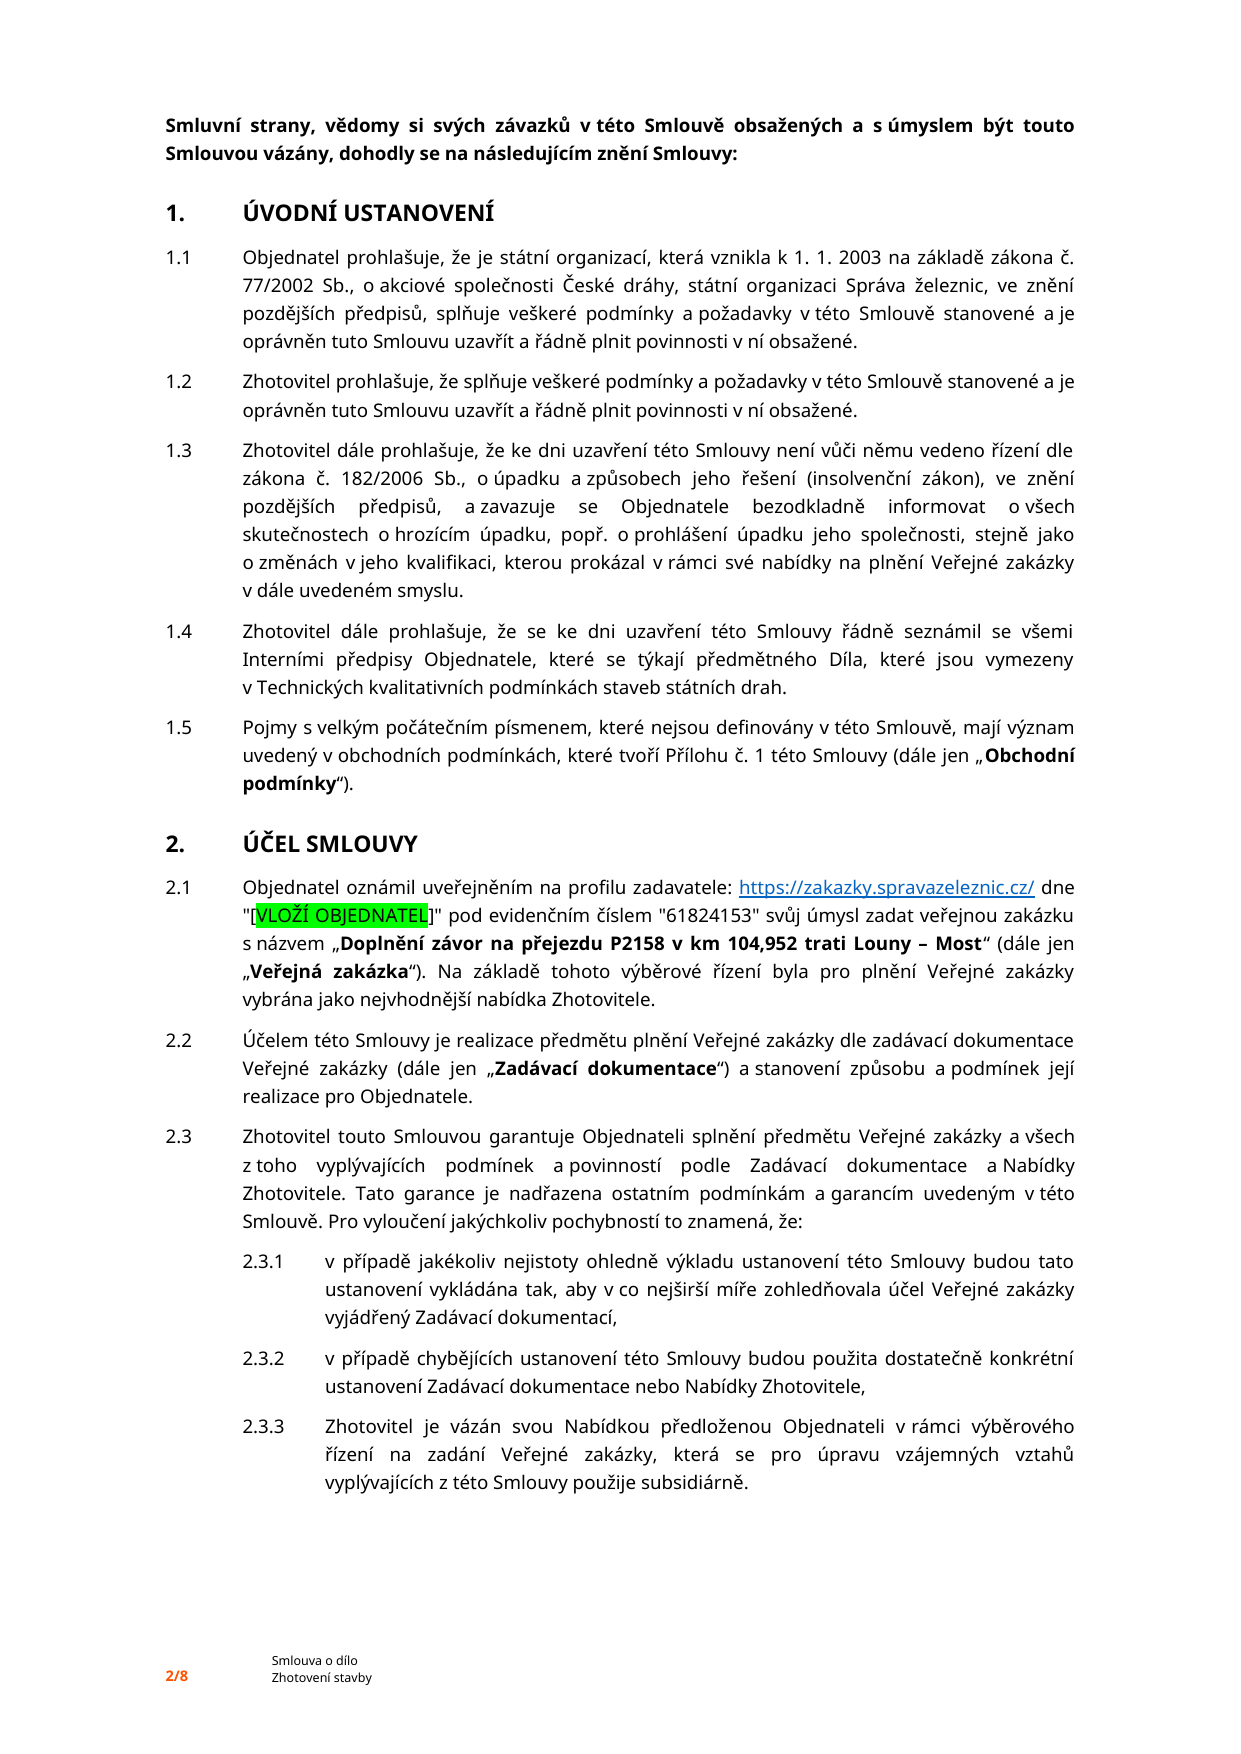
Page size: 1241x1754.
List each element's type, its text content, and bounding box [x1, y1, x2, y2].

text Účelem této Smlouvy je realizace předmětu plnění Veřejné zakázky dle zadávací dokumentace Veřejné zakázky (dále jen „Zadávací dokumentace“) a stanovení způsobu a podmínek její realizace pro Objednatele. [165, 1027, 1075, 1109]
text Objednatel oznámil uveřejněním na profilu zadavatele: https://zakazky.spravazeleznic.cz/ dne "[VLOŽÍ OBJEDNATEL]" pod evidenčním číslem "61824153" svůj úmysl zadat veřejnou zakázku s názvem „Doplnění závor na přejezdu P2158 v km 104,952 trati Louny – Most“ (dále jen „Veřejná zakázka“). Na základě tohoto výběrové řízení byla pro plnění Veřejné zakázky vybrána jako nejvhodnější nabídka Zhotovitele. [165, 875, 1075, 1012]
text Zhotovitel dále prohlašuje, že se ke dni uzavření této Smlouvy řádně seznámil se všemi Interními předpisy Objednatele, které se týkají předmětného Díla, které jsou vymezeny v Technických kvalitativních podmínkách staveb státních drah. [165, 618, 1075, 699]
text Zhotovitel touto Smlouvou garantuje Objednateli splnění předmětu Veřejné zakázky a všech z toho vyplývajících podmínek a povinností podle Zadávací dokumentace a Nabídky Zhotovitele. Tato garance je nadřazena ostatním podmínkám a garancím uvedeným v této Smlouvě. Pro vyloučení jakýchkoliv pochybností to znamená, že: [165, 1124, 1075, 1233]
text v případě jakékoliv nejistoty ohledně výkladu ustanovení této Smlouvy budou tato ustanovení vykládána tak, aby v co nejširší míře zohledňovala účel Veřejné zakázky vyjádřený Zadávací dokumentací, [242, 1248, 1075, 1330]
text Zhotovitel prohlašuje, že splňuje veškeré podmínky a požadavky v této Smlouvě stanovené a je oprávněn tuto Smlouvu uzavřít a řádně plnit povinnosti v ní obsažené. [165, 369, 1075, 422]
text Zhotovitel dále prohlašuje, že ke dni uzavření této Smlouvy není vůči němu vedeno řízení dle zákona č. 182/2006 Sb., o úpadku a způsobech jeho řešení (insolvenční zákon), ve znění pozdějších předpisů, a zavazuje se Objednatele bezodkladně informovat o všech skutečnostech o hrozícím úpadku, popř. o prohlášení úpadku jeho společnosti, stejně jako o změnách v jeho kvalifikaci, kterou prokázal v rámci své nabídky na plnění Veřejné zakázky v dále uvedeném smyslu. [165, 437, 1075, 603]
text Zhotovitel je vázán svou Nabídkou předloženou Objednateli v rámci výběrového řízení na zadání Veřejné zakázky, která se pro úpravu vzájemných vztahů vyplývajících z této Smlouvy použije subsidiárně. [242, 1413, 1075, 1495]
text Smluvní strany, vědomy si svých závazků v této Smlouvě obsažených a s úmyslem být touto Smlouvou vázány, dohodly se na následujícím znění Smlouvy: [165, 112, 1075, 166]
text Pojmy s velkým počátečním písmenem, které nejsou definovány v této Smlouvě, mají význam uvedený v obchodních podmínkách, které tvoří Přílohu č. 1 této Smlouvy (dále jen „Obchodní podmínky“). [165, 714, 1075, 796]
text ÚČEL SMLOUVY [165, 828, 1075, 859]
text Objednatel prohlašuje, že je státní organizací, která vznikla k 1. 1. 2003 na základě zákona č. 77/2002 Sb., o akciové společnosti České dráhy, státní organizaci Správa železnic, ve znění pozdějších předpisů, splňuje veškeré podmínky a požadavky v této Smlouvě stanovené a je oprávněn tuto Smlouvu uzavřít a řádně plnit povinnosti v ní obsažené. [165, 244, 1075, 354]
text ÚVODNÍ USTANOVENÍ [165, 197, 1075, 229]
text v případě chybějících ustanovení této Smlouvy budou použita dostatečně konkrétní ustanovení Zadávací dokumentace nebo Nabídky Zhotovitele, [242, 1345, 1075, 1398]
